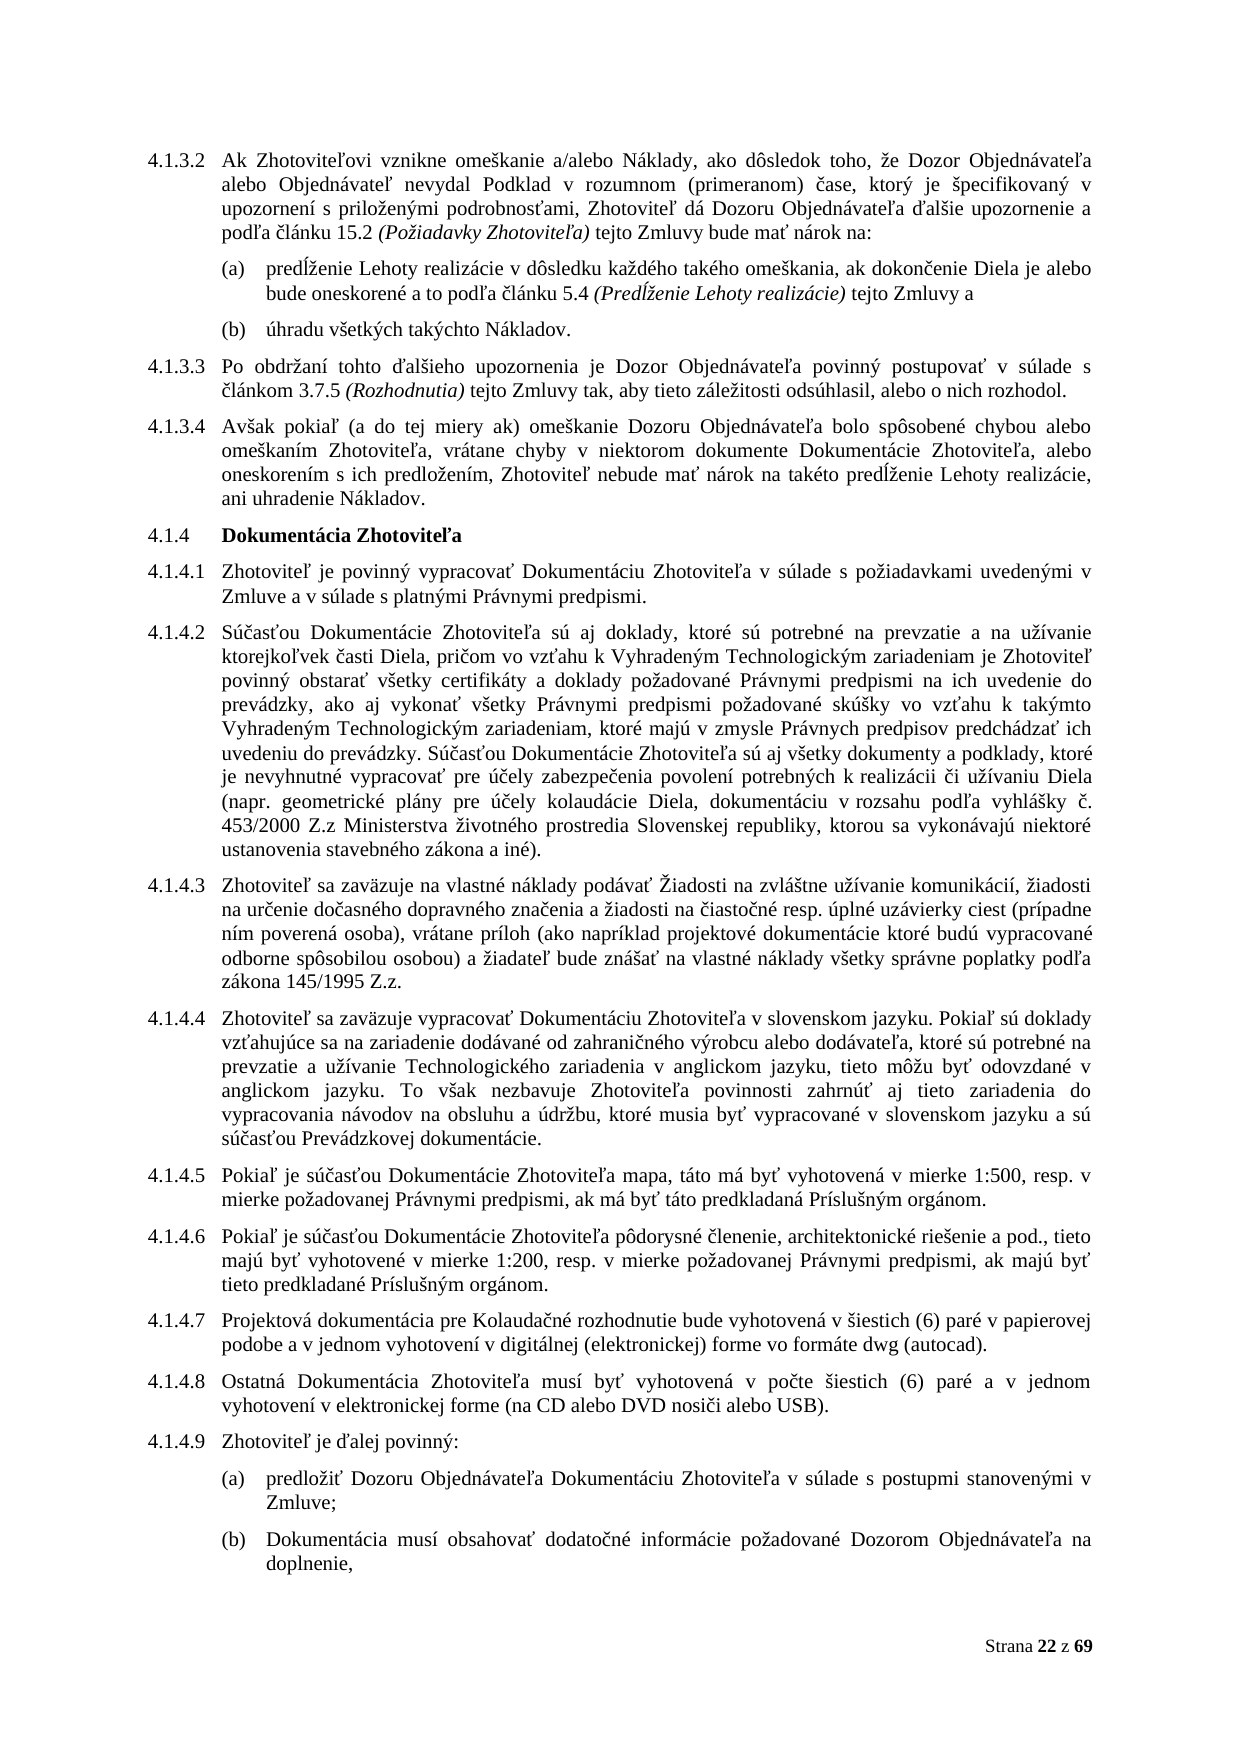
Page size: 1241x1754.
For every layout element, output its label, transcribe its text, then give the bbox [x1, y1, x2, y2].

list Avšak pokiaľ (a do tej miery ak) omeškanie Dozoru Objednávateľa bolo spôsobené chybou alebo omeškaním Zhotoviteľa, vrátane chyby v niektorom dokumente Dokumentácie Zhotoviteľa, alebo oneskorením s ich predložením, Zhotoviteľ nebude mať nárok na takéto predĺženie Lehoty realizácie, ani uhradenie Nákladov. [148, 414, 1093, 510]
list predložiť Dozoru Objednávateľa Dokumentáciu Zhotoviteľa v súlade s postupmi stanovenými v Zmluve; [221, 1466, 1093, 1514]
list Zhotoviteľ je povinný vypracovať Dokumentáciu Zhotoviteľa v súlade s požiadavkami uvedenými v Zmluve a v súlade s platnými Právnymi predpismi. [148, 559, 1093, 608]
list Súčasťou Dokumentácie Zhotoviteľa sú aj doklady, ktoré sú potrebné na prevzatie a na užívanie ktorejkoľvek časti Diela, pričom vo vzťahu k Vyhradeným Technologickým zariadeniam je Zhotoviteľ povinný obstarať všetky certifikáty a doklady požadované Právnymi predpismi na ich uvedenie do prevádzky, ako aj vykonať všetky Právnymi predpismi požadované skúšky vo vzťahu k takýmto Vyhradeným Technologickým zariadeniam, ktoré majú v zmysle Právnych predpisov predchádzať ich uvedeniu do prevádzky. Súčasťou Dokumentácie Zhotoviteľa sú aj všetky dokumenty a podklady, ktoré je nevyhnutné vypracovať pre účely zabezpečenia povolení potrebných k realizácii či užívaniu Diela (napr. geometrické plány pre účely kolaudácie Diela, dokumentáciu v rozsahu podľa vyhlášky č. 453/2000 Z.z Ministerstva životného prostredia Slovenskej republiky, ktorou sa vykonávajú niektoré ustanovenia stavebného zákona a iné). [148, 620, 1093, 861]
list Pokiaľ je súčasťou Dokumentácie Zhotoviteľa pôdorysné členenie, architektonické riešenie a pod., tieto majú byť vyhotovené v mierke 1:200, resp. v mierke požadovanej Právnymi predpismi, ak majú byť tieto predkladané Príslušným orgánom. [148, 1223, 1093, 1296]
list Zhotoviteľ je ďalej povinný: [148, 1429, 1093, 1453]
list Zhotoviteľ sa zaväzuje vypracovať Dokumentáciu Zhotoviteľa v slovenskom jazyku. Pokiaľ sú doklady vzťahujúce sa na zariadenie dodávané od zahraničného výrobcu alebo dodávateľa, ktoré sú potrebné na prevzatie a užívanie Technologického zariadenia v anglickom jazyku, tieto môžu byť odovzdané v anglickom jazyku. To však nezbavuje Zhotoviteľa povinnosti zahrnúť aj tieto zariadenia do vypracovania návodov na obsluhu a údržbu, ktoré musia byť vypracované v slovenskom jazyku a sú súčasťou Prevádzkovej dokumentácie. [148, 1006, 1093, 1150]
list Po obdržaní tohto ďalšieho upozornenia je Dozor Objednávateľa povinný postupovať v súlade s článkom 3.7.5 (Rozhodnutia) tejto Zmluvy tak, aby tieto záležitosti odsúhlasil, alebo o nich rozhodol. [148, 353, 1093, 402]
list úhradu všetkých takýchto Nákladov. [221, 317, 1093, 341]
list Ak Zhotoviteľovi vznikne omeškanie a/alebo Náklady, ako dôsledok toho, že Dozor Objednávateľa alebo Objednávateľ nevydal Podklad v rozumnom (primeranom) čase, ktorý je špecifikovaný v upozornení s priloženými podrobnosťami, Zhotoviteľ dá Dozoru Objednávateľa ďalšie upozornenie a podľa článku 15.2 (Požiadavky Zhotoviteľa) tejto Zmluvy bude mať nárok na: [148, 148, 1093, 244]
list Pokiaľ je súčasťou Dokumentácie Zhotoviteľa mapa, táto má byť vyhotovená v mierke 1:500, resp. v mierke požadovanej Právnymi predpismi, ak má byť táto predkladaná Príslušným orgánom. [148, 1163, 1093, 1211]
list predĺženie Lehoty realizácie v dôsledku každého takého omeškania, ak dokončenie Diela je alebo bude oneskorené a to podľa článku 5.4 (Predĺženie Lehoty realizácie) tejto Zmluvy a [221, 256, 1093, 304]
list Ostatná Dokumentácia Zhotoviteľa musí byť vyhotovená v počte šiestich (6) paré a v jednom vyhotovení v elektronickej forme (na CD alebo DVD nosiči alebo USB). [148, 1369, 1093, 1417]
list Projektová dokumentácia pre Kolaudačné rozhodnutie bude vyhotovená v šiestich (6) paré v papierovej podobe a v jednom vyhotovení v digitálnej (elektronickej) forme vo formáte dwg (autocad). [148, 1308, 1093, 1356]
list Zhotoviteľ sa zaväzuje na vlastné náklady podávať Žiadosti na zvláštne užívanie komunikácií, žiadosti na určenie dočasného dopravného značenia a žiadosti na čiastočné resp. úplné uzávierky ciest (prípadne ním poverená osoba), vrátane príloh (ako napríklad projektové dokumentácie ktoré budú vypracované odborne spôsobilou osobou) a žiadateľ bude znášať na vlastné náklady všetky správne poplatky podľa zákona 145/1995 Z.z. [148, 873, 1093, 993]
list Dokumentácia Zhotoviteľa [148, 523, 1093, 547]
list Dokumentácia musí obsahovať dodatočné informácie požadované Dozorom Objednávateľa na doplnenie, [221, 1527, 1093, 1575]
